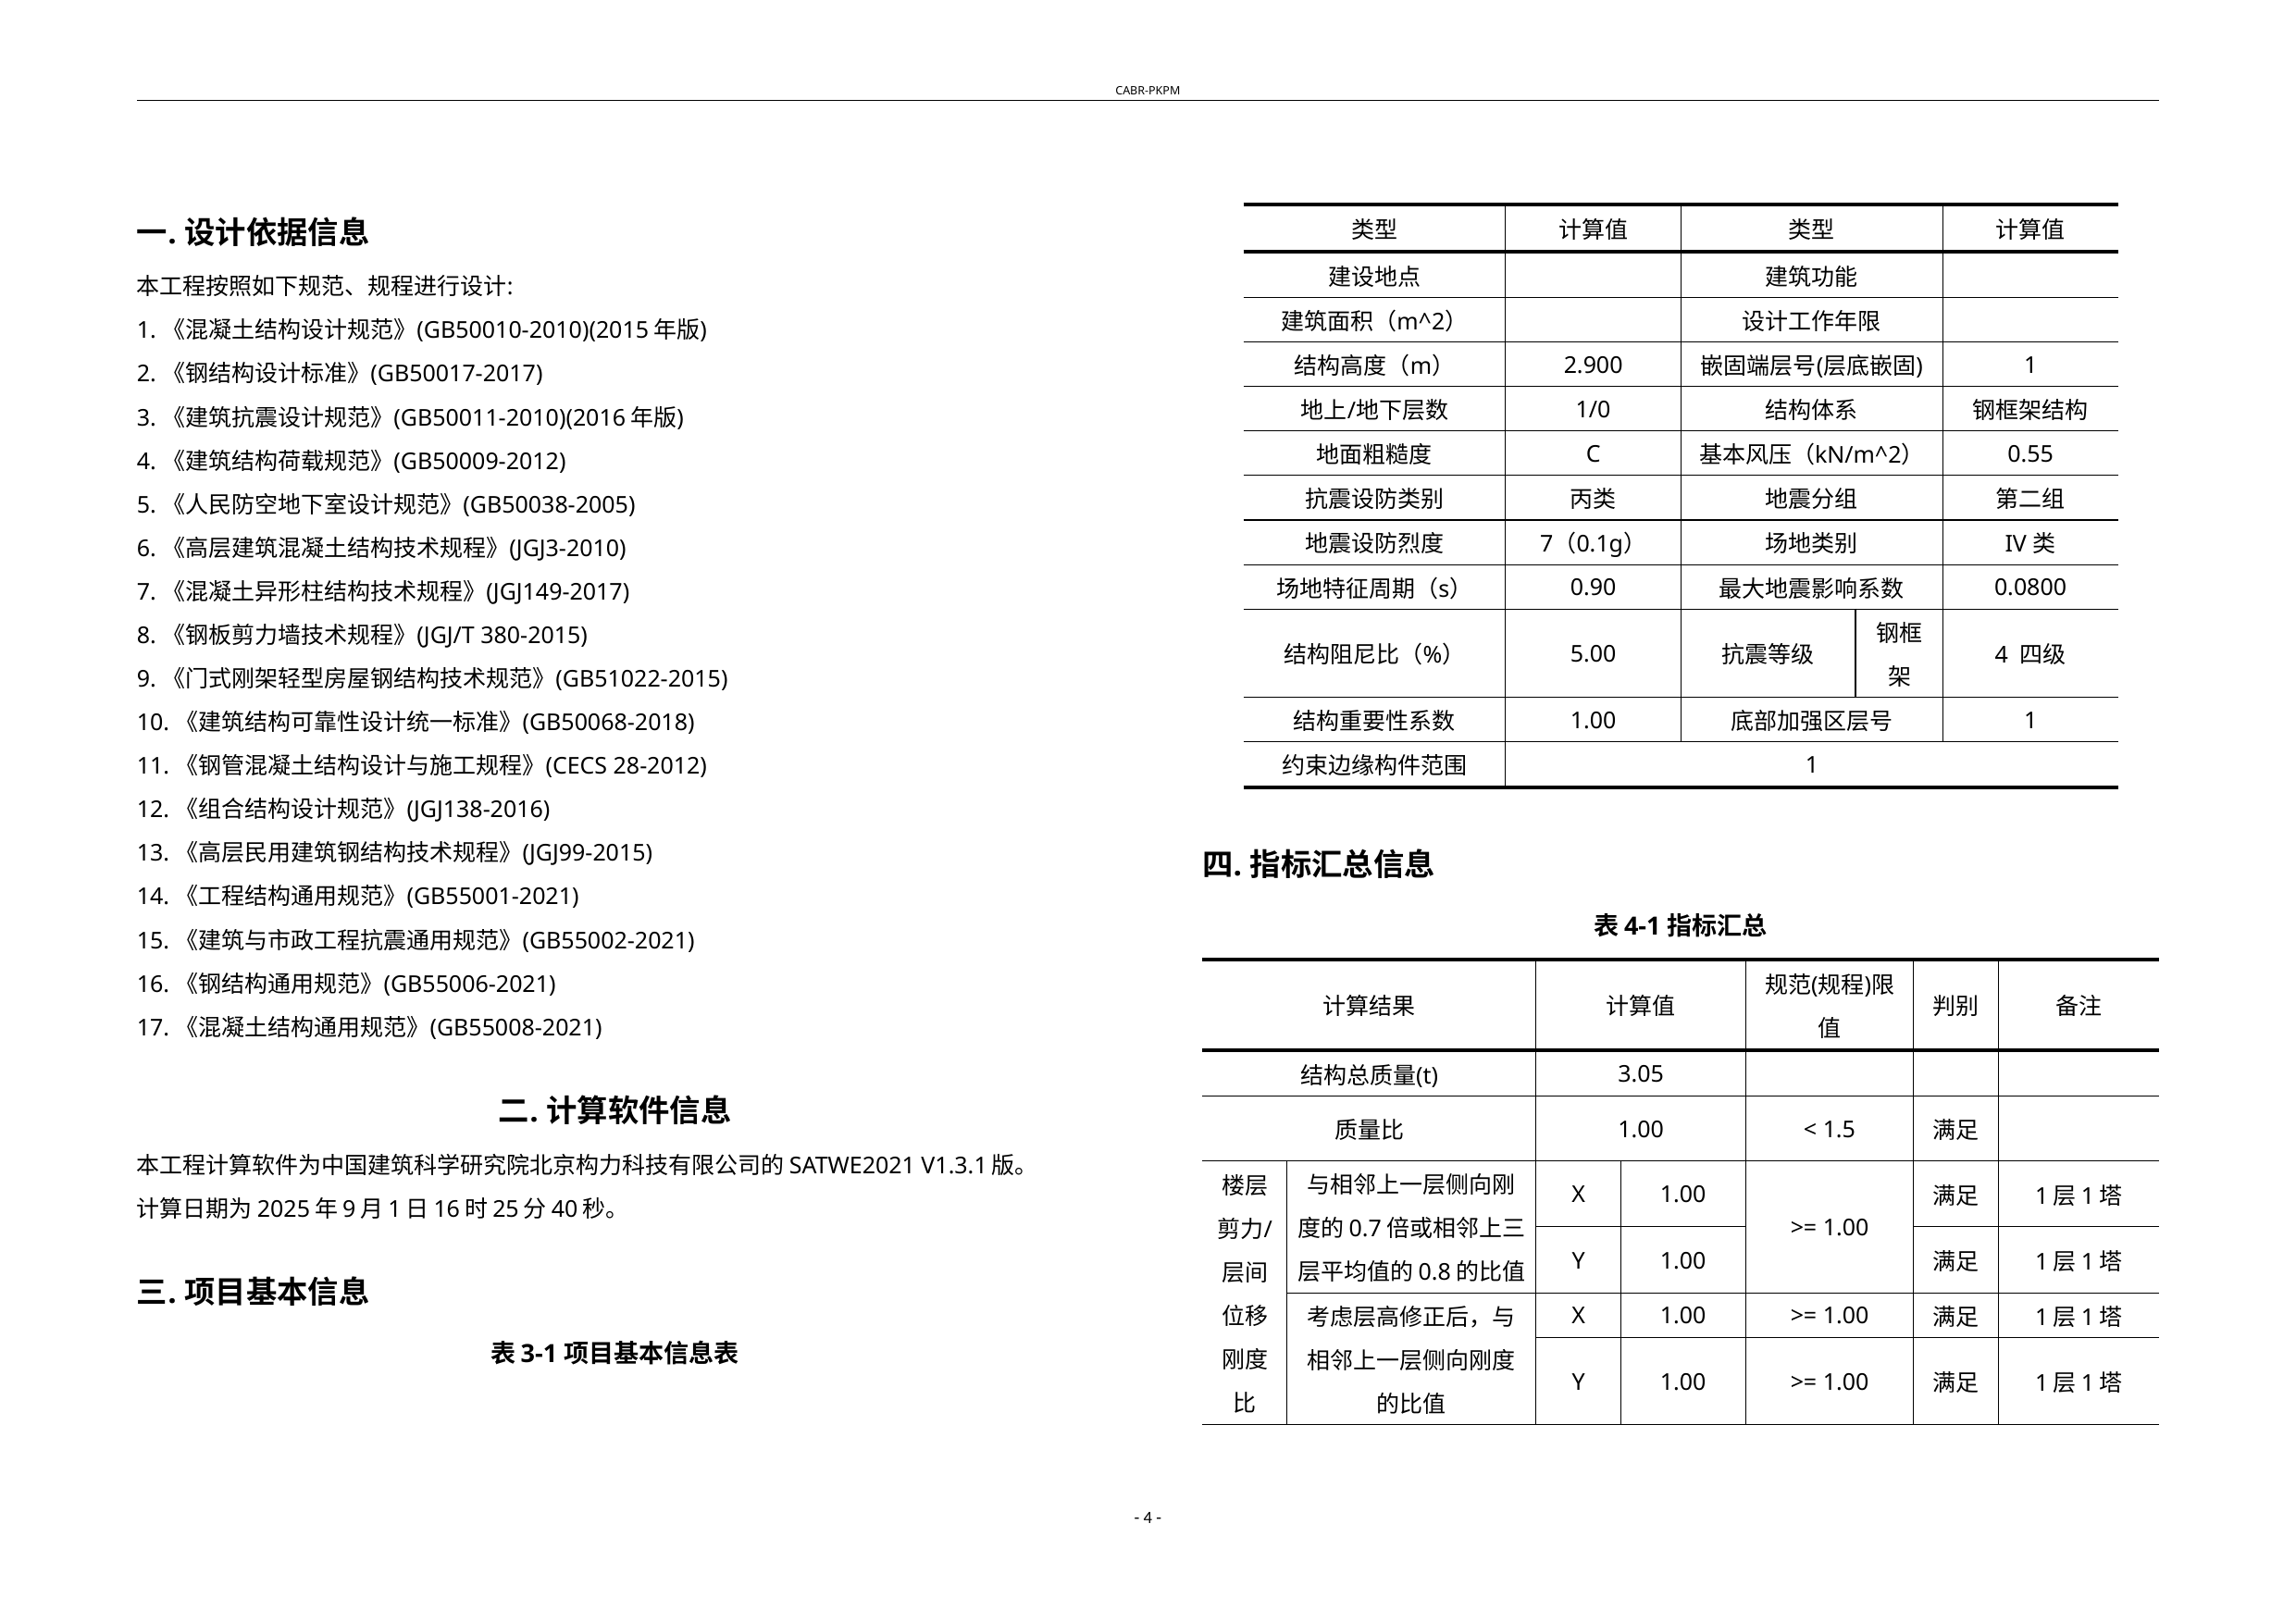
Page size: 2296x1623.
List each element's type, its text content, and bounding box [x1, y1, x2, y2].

table_cell 1层 1塔 [1999, 1294, 2159, 1337]
table_cell >= 1.00 [1746, 1161, 1913, 1293]
table_cell 满足 [1914, 1227, 1998, 1293]
table_cell 地震分组 [1682, 476, 1942, 519]
table_cell 与相邻上一层侧向刚度的0.7倍或相邻上三层平均值的0.8的比值 [1287, 1161, 1535, 1293]
table_cell 满足 [1914, 1338, 1998, 1424]
table_header 计算值 [1506, 206, 1681, 250]
table_cell 最大地震影响系数 [1682, 565, 1942, 609]
table_cell 结构体系 [1682, 387, 1942, 430]
text 5. 《人民防空地下室设计规范》(GB50038-2005) [137, 481, 1093, 525]
table_cell 1.00 [1506, 698, 1681, 741]
table_cell 满足 [1914, 1294, 1998, 1337]
table_cell 2.900 [1506, 342, 1681, 386]
table_cell >= 1.00 [1746, 1294, 1913, 1337]
text 8. 《钢板剪力墙技术规程》(JGJ/T 380-2015) [137, 612, 1093, 655]
text 13. 《高层民用建筑钢结构技术规程》(JGJ99-2015) [137, 829, 1093, 873]
table_cell 建设地点 [1244, 254, 1505, 297]
table_cell 约束边缘构件范围 [1244, 742, 1505, 786]
table_cell 1.00 [1621, 1161, 1745, 1226]
text 15. 《建筑与市政工程抗震通用规范》(GB55002-2021) [137, 917, 1093, 960]
table_cell 满足 [1914, 1161, 1998, 1226]
table_cell 建筑功能 [1682, 254, 1942, 297]
table_cell 设计工作年限 [1682, 298, 1942, 341]
table_cell X [1536, 1294, 1620, 1337]
table_cell 丙类 [1506, 476, 1681, 519]
table_cell 0.0800 [1943, 565, 2117, 609]
table_cell 钢框架结构 [1943, 387, 2117, 430]
table_cell 5.00 [1506, 610, 1681, 697]
table_cell 底部加强区层号 [1682, 698, 1942, 741]
table_header 规范(规程)限值 [1746, 961, 1913, 1048]
table_header 备注 [1999, 961, 2159, 1048]
text 计算日期为2025年9月1日16时25分40秒。 [137, 1185, 1093, 1229]
table_cell 0.55 [1943, 431, 2117, 475]
table_cell Y [1536, 1338, 1620, 1424]
table_cell [1914, 1052, 1998, 1096]
table_cell 基本风压（kN/m^2） [1682, 431, 1942, 475]
table_header 计算值 [1536, 961, 1745, 1048]
table_cell 1.00 [1621, 1227, 1745, 1293]
table_cell 1/0 [1506, 387, 1681, 430]
text 表3-1 项目基本信息表 [137, 1330, 1093, 1373]
table_cell 抗震等级 [1682, 610, 1855, 697]
title 四. 指标汇总信息 [1202, 836, 2159, 890]
table_cell [1999, 1096, 2159, 1160]
title 二. 计算软件信息 [137, 1082, 1093, 1135]
table_cell 场地特征周期（s） [1244, 565, 1505, 609]
table_header 计算值 [1943, 206, 2117, 250]
table_cell 楼层剪力/层间位移刚度比 [1202, 1161, 1286, 1424]
table_cell 1层 1塔 [1999, 1227, 2159, 1293]
table_cell 第二组 [1943, 476, 2117, 519]
table_cell >= 1.00 [1746, 1338, 1913, 1424]
table_cell 1 [1506, 742, 2117, 786]
text 11. 《钢管混凝土结构设计与施工规程》(CECS 28-2012) [137, 742, 1093, 786]
table_cell 满足 [1914, 1096, 1998, 1160]
table_cell < 1.5 [1746, 1096, 1913, 1160]
table_header 判别 [1914, 961, 1998, 1048]
table_header 类型 [1682, 206, 1942, 250]
table_cell 1层 1塔 [1999, 1338, 2159, 1424]
table_cell 建筑面积（m^2） [1244, 298, 1505, 341]
text 4. 《建筑结构荷载规范》(GB50009-2012) [137, 438, 1093, 481]
table_cell 1层 1塔 [1999, 1161, 2159, 1226]
title 一. 设计依据信息 [137, 203, 1093, 257]
text 1. 《混凝土结构设计规范》(GB50010-2010)(2015年版) [137, 306, 1093, 350]
table_cell 1.00 [1536, 1096, 1745, 1160]
text 12. 《组合结构设计规范》(JGJ138-2016) [137, 786, 1093, 829]
table_cell 考虑层高修正后，与相邻上一层侧向刚度的比值 [1287, 1294, 1535, 1424]
text 本工程计算软件为中国建筑科学研究院北京构力科技有限公司的SATWE2021 V1.3.1版。 [137, 1142, 1093, 1185]
table_header 类型 [1244, 206, 1505, 250]
table_cell 1.00 [1621, 1294, 1745, 1337]
table_header 计算结果 [1202, 961, 1535, 1048]
table_cell 7（0.1g） [1506, 521, 1681, 564]
table_cell 3.05 [1536, 1052, 1745, 1096]
table_cell 抗震设防类别 [1244, 476, 1505, 519]
table_cell Y [1536, 1227, 1620, 1293]
text 3. 《建筑抗震设计规范》(GB50011-2010)(2016年版) [137, 394, 1093, 438]
table_cell 结构高度（m） [1244, 342, 1505, 386]
text 本工程按照如下规范、规程进行设计: [137, 263, 1093, 306]
table_cell C [1506, 431, 1681, 475]
table_cell 结构总质量(t) [1202, 1052, 1535, 1096]
text 10. 《建筑结构可靠性设计统一标准》(GB50068-2018) [137, 699, 1093, 742]
table_cell 钢框架 [1856, 610, 1942, 697]
table_cell 结构重要性系数 [1244, 698, 1505, 741]
table_cell 结构阻尼比（%） [1244, 610, 1505, 697]
table_cell 地面粗糙度 [1244, 431, 1505, 475]
table_cell 地震设防烈度 [1244, 521, 1505, 564]
table_cell 地上/地下层数 [1244, 387, 1505, 430]
table_cell 1 [1943, 698, 2117, 741]
table_cell [1506, 298, 1681, 341]
table_cell 质量比 [1202, 1096, 1535, 1160]
text 7. 《混凝土异形柱结构技术规程》(JGJ149-2017) [137, 568, 1093, 612]
table_cell 1.00 [1621, 1338, 1745, 1424]
table_cell [1746, 1052, 1913, 1096]
table_cell 1 [1943, 342, 2117, 386]
text 表4-1 指标汇总 [1202, 902, 2159, 946]
text 17. 《混凝土结构通用规范》(GB55008-2021) [137, 1004, 1093, 1047]
table_cell 场地类别 [1682, 521, 1942, 564]
text 2. 《钢结构设计标准》(GB50017-2017) [137, 350, 1093, 394]
table_cell 4 四级 [1943, 610, 2117, 697]
table_cell [1506, 254, 1681, 297]
text 6. 《高层建筑混凝土结构技术规程》(JGJ3-2010) [137, 525, 1093, 568]
text 14. 《工程结构通用规范》(GB55001-2021) [137, 873, 1093, 917]
title 三. 项目基本信息 [137, 1263, 1093, 1317]
table_cell [1943, 254, 2117, 297]
table_cell [1943, 298, 2117, 341]
table_cell [1999, 1052, 2159, 1096]
table_cell 嵌固端层号(层底嵌固) [1682, 342, 1942, 386]
text 16. 《钢结构通用规范》(GB55006-2021) [137, 960, 1093, 1004]
table_cell 0.90 [1506, 565, 1681, 609]
table_cell X [1536, 1161, 1620, 1226]
table_cell IV 类 [1943, 521, 2117, 564]
text 9. 《门式刚架轻型房屋钢结构技术规范》(GB51022-2015) [137, 655, 1093, 699]
